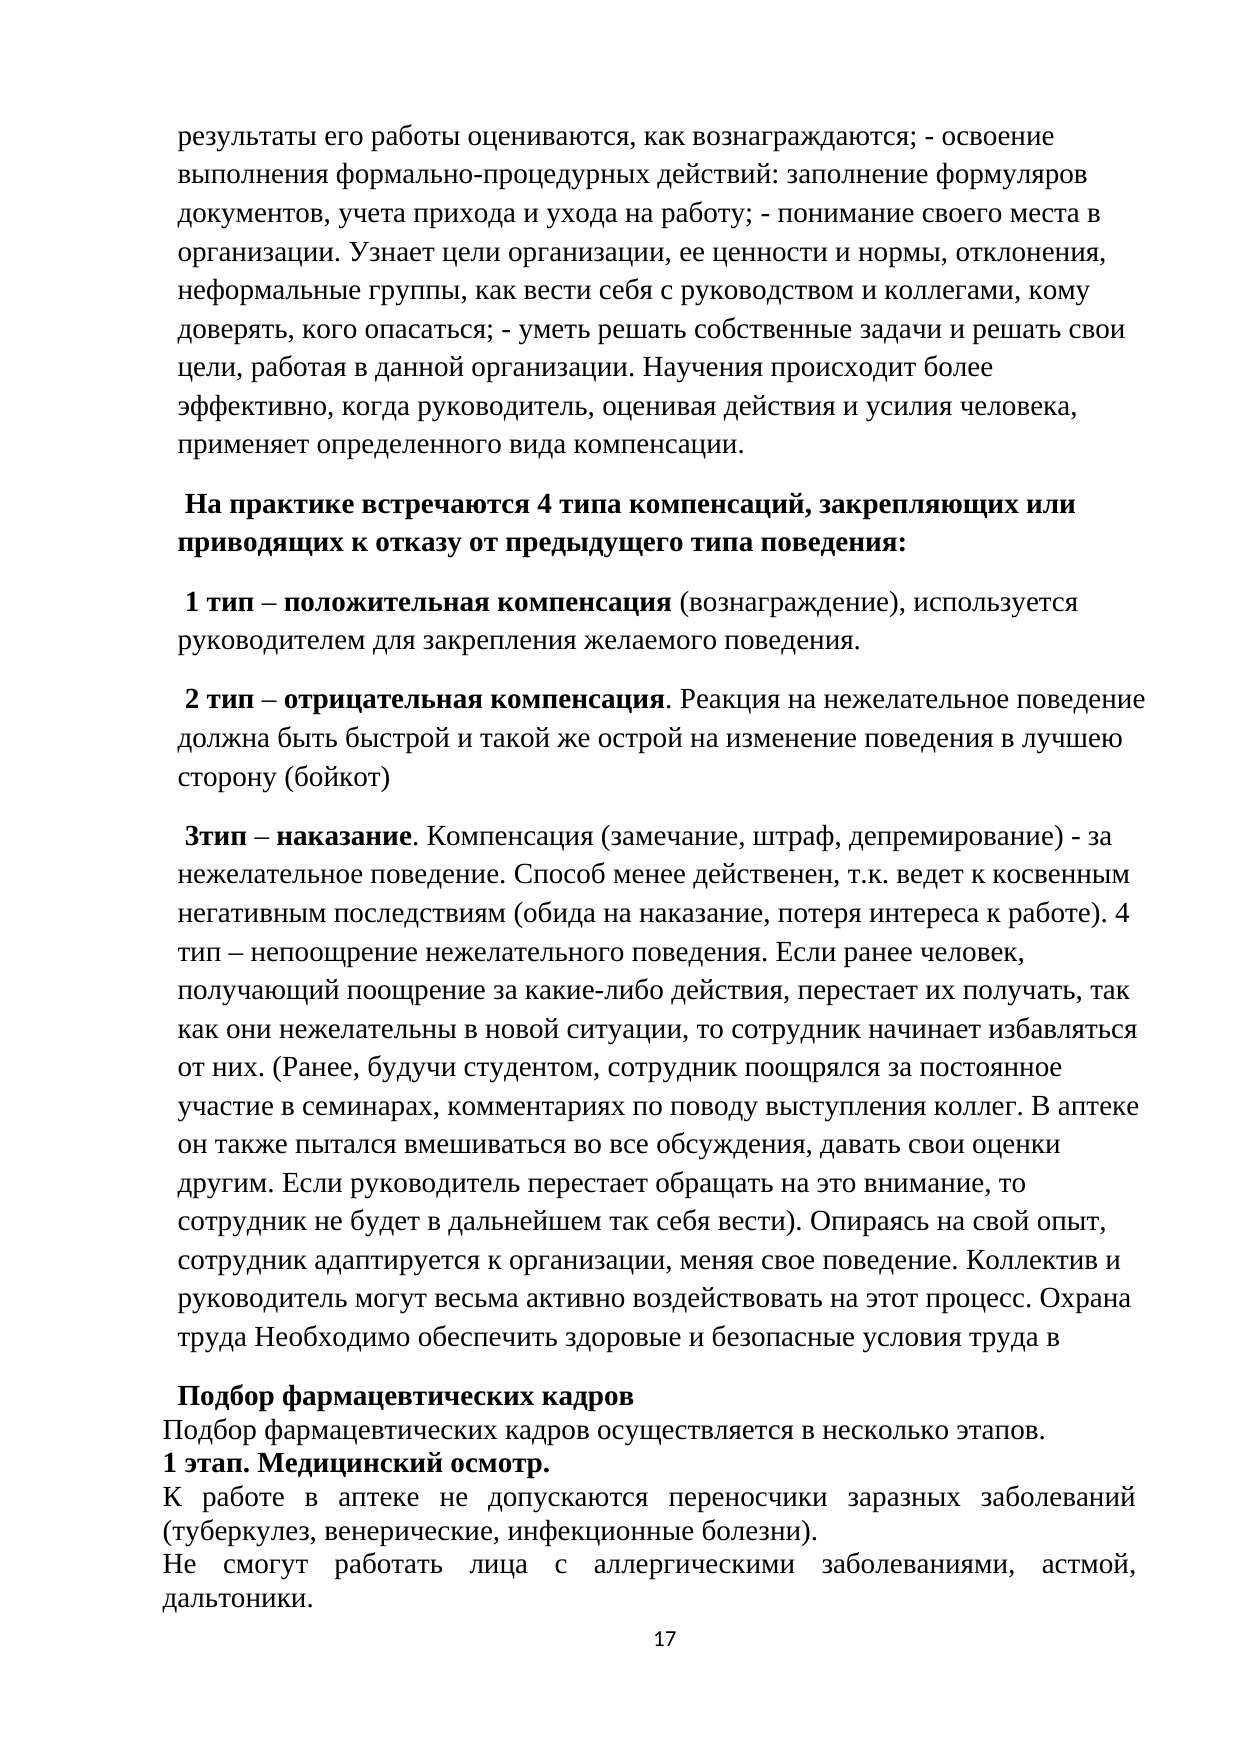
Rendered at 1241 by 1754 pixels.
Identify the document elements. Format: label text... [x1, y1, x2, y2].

text На практике встречаются 4 типа компенсаций, закрепляющих или приводящих к отказу от предыдущего типа поведения: [177, 951, 1152, 1023]
text 1 тип – положительная компенсация (вознаграждение), используется руководителем для закрепления желаемого поведения. [177, 1049, 1152, 1121]
text 3. Обучение путем наблюдения поведения других. При этом перенимается полезное и отталкивается отрицательное. Все три типа научения принимаются руководителем, но ведущим в формировании поведения должен оставаться второй тип. В процессе научения человек учится и корректирует поведение в следующих направлениях: 12 - познает свою функциональную роль: что и как выполнять, с кем коммуницировать, какие результаты его работы оцениваются, как вознаграждаются; - освоение выполнения формально-процедурных действий: заполнение формуляров документов, учета прихода и ухода на работу; - понимание своего места в организации. Узнает цели организации, ее ценности и нормы, отклонения, неформальные группы, как вести себя с руководством и коллегами, кому доверять, кого опасаться; - уметь решать собственные задачи и решать свои цели, работая в данной организации. Научения происходит более эффективно, когда руководитель, оценивая действия и усилия человека, применяет определенного вида компенсации. [177, 352, 1152, 926]
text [177, 118, 1152, 190]
text 2 тип – отрицательная компенсация. Реакция на нежелательное поведение должна быть быстрой и такой же острой на изменение поведения в лучшею сторону (бойкот) [177, 1147, 1152, 1258]
text 2. Корректировка поведения в зависимости от последствий предыдущего опыта. Осмысление результатов предыдущего поведения и изменение поведения в зависимости от ранее достигнутых результатов. [177, 216, 1152, 327]
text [177, 1284, 1152, 1587]
